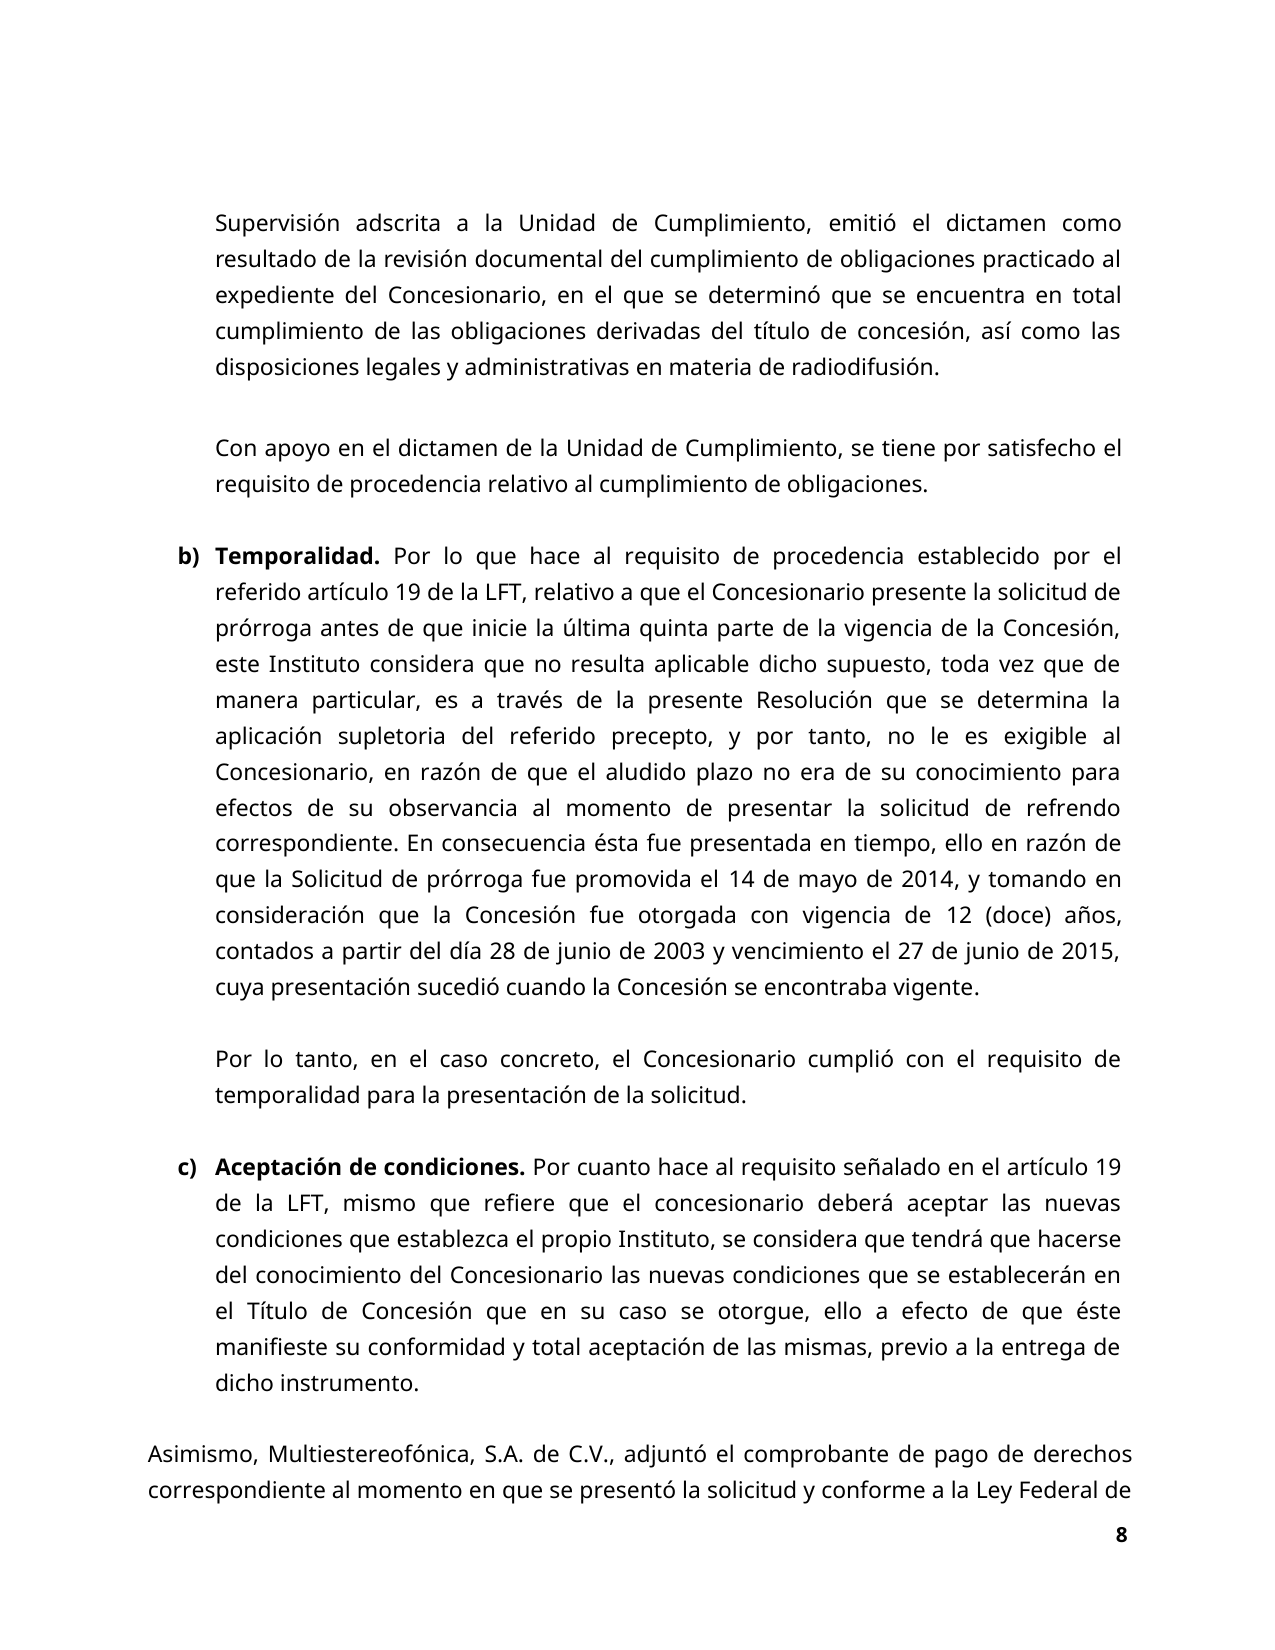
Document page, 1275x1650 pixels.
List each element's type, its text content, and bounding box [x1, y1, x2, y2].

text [148, 1438, 1134, 1506]
list Por lo tanto, en el caso concreto, el Concesionario cumplió con el requisito de temporalidad para la presentación de la solicitud. [215, 1043, 1122, 1110]
list Aceptación de condiciones. Por cuanto hace al requisito señalado en el artículo 19 de la LFT, mismo que refiere que el concesionario deberá aceptar las nuevas condiciones que establezca el propio Instituto, se considera que tendrá que hacerse del conocimiento del Concesionario las nuevas condiciones que se establecerán en el Título de Concesión que en su caso se otorgue, ello a efecto de que éste manifieste su conformidad y total aceptación de las mismas, previo a la entrega de dicho instrumento. [177, 1151, 1122, 1398]
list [177, 207, 1122, 382]
list Temporalidad. Por lo que hace al requisito de procedencia establecido por el referido artículo 19 de la LFT, relativo a que el Concesionario presente la solicitud de prórroga antes de que inicie la última quinta parte de la vigencia de la Concesión, este Instituto considera que no resulta aplicable dicho supuesto, toda vez que de manera particular, es a través de la presente Resolución que se determina la aplicación supletoria del referido precepto, y por tanto, no le es exigible al Concesionario, en razón de que el aludido plazo no era de su conocimiento para efectos de su observancia al momento de presentar la solicitud de refrendo correspondiente. En consecuencia ésta fue presentada en tiempo, ello en razón de que la Solicitud de prórroga fue promovida el 14 de mayo de 2014, y tomando en consideración que la Concesión fue otorgada con vigencia de 12 (doce) años, contados a partir del día 28 de junio de 2003 y vencimiento el 27 de junio de 2015, cuya presentación sucedió cuando la Concesión se encontraba vigente. [177, 540, 1122, 1002]
list Con apoyo en el dictamen de la Unidad de Cumplimiento, se tiene por satisfecho el requisito de procedencia relativo al cumplimiento de obligaciones. [215, 432, 1122, 499]
